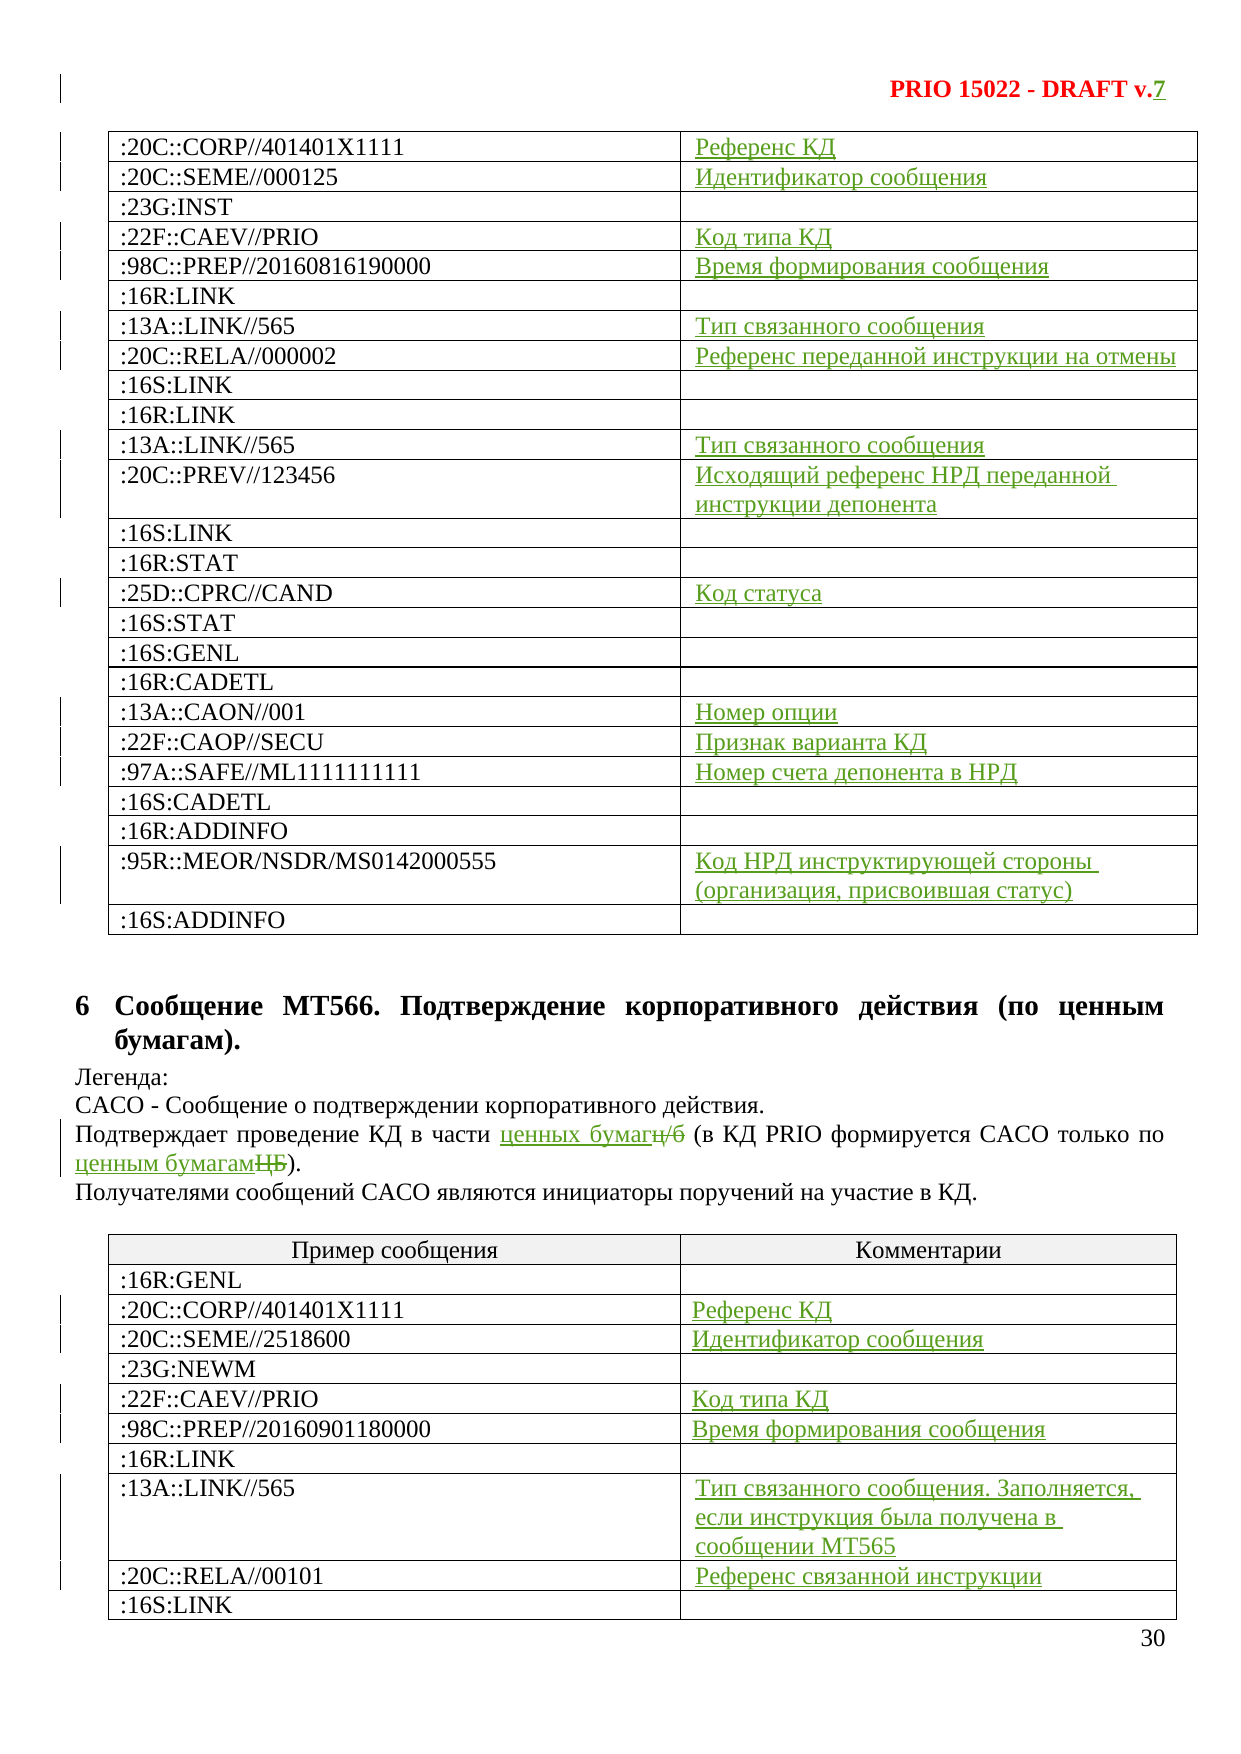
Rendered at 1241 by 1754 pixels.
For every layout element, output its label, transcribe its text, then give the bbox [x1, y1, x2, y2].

table_cell [681, 816, 1197, 845]
table_cell :16S:CADETL [109, 787, 680, 815]
table_cell :20C::CORP//401401X1111 [109, 132, 680, 161]
table_cell [681, 727, 1197, 756]
table_cell :22F::CAEV//PRIO [109, 222, 680, 250]
text Легенда: [75, 1062, 1165, 1090]
table_cell [681, 1265, 1176, 1294]
subtitle Сообщение МТ566. Подтверждение корпоративного действия (по ценным бумагам). [75, 988, 1165, 1055]
table_cell [681, 281, 1197, 310]
table_cell [681, 638, 1197, 666]
table_cell [681, 1325, 1176, 1353]
table_cell [681, 132, 1197, 161]
table_cell :23G:INST [109, 192, 680, 221]
table_cell :13A::LINK//565 [109, 1474, 680, 1560]
table_cell [681, 371, 1197, 399]
table_cell [681, 846, 1197, 904]
table_cell [681, 341, 1197, 369]
table_cell :16R:LINK [109, 1444, 680, 1472]
table_cell [681, 1591, 1176, 1619]
table_cell [681, 251, 1197, 280]
table_cell [681, 1414, 1176, 1443]
table_cell [681, 400, 1197, 429]
table_cell [681, 905, 1197, 933]
table_cell [681, 787, 1197, 815]
table_cell :22F::CAEV//PRIO [109, 1384, 680, 1413]
table_cell [681, 1561, 1176, 1589]
table_header Пример сообщения [109, 1235, 680, 1264]
table_cell :16R:GENL [109, 1265, 680, 1294]
table_header Комментарии [681, 1235, 1176, 1264]
table_cell [681, 519, 1197, 547]
table_cell :20C::PREV//123456 [109, 460, 680, 517]
table_cell :97A::SAFE//ML1111111111 [109, 757, 680, 786]
table_cell [681, 311, 1197, 340]
table_cell :16R:STAT [109, 548, 680, 577]
table_cell :20C::CORP//401401X1111 [109, 1295, 680, 1323]
table_cell [681, 1354, 1176, 1383]
table_cell [681, 1384, 1176, 1413]
table_cell :23G:NEWM [109, 1354, 680, 1383]
table_cell [681, 608, 1197, 637]
table_cell :20C::RELA//000002 [109, 341, 680, 369]
table_cell [681, 548, 1197, 577]
table_cell :16S:LINK [109, 371, 680, 399]
text CACO - Сообщение о подтверждении корпоративного действия. [75, 1090, 1165, 1119]
table_cell :13A::CAON//001 [109, 697, 680, 726]
table_cell :20C::RELA//00101 [109, 1561, 680, 1589]
table_cell :20C::SEME//2518600 [109, 1325, 680, 1353]
table_cell :16S:ADDINFO [109, 905, 680, 933]
table_cell :16S:LINK [109, 1591, 680, 1619]
table_cell :98C::PREP//20160901180000 [109, 1414, 680, 1443]
table_cell :16R:CADETL [109, 668, 680, 696]
text Получателями сообщений CACO являются инициаторы поручений на участие в КД. [75, 1177, 1165, 1205]
table_cell [681, 192, 1197, 221]
table_cell :16S:STAT [109, 608, 680, 637]
table_cell [681, 1444, 1176, 1472]
table_cell :13A::LINK//565 [109, 311, 680, 340]
table_cell [681, 162, 1197, 191]
table_cell :20C::SEME//000125 [109, 162, 680, 191]
text Подтверждает проведение КД в части (в КД PRIO формируется CACO только по ). [75, 1119, 1165, 1177]
table_cell :16S:GENL [109, 638, 680, 666]
table_cell [681, 1474, 1176, 1560]
table_cell [681, 430, 1197, 459]
table_cell :95R::MEOR/NSDR/MS0142000555 [109, 846, 680, 904]
table_cell :25D::CPRC//CAND [109, 578, 680, 607]
table_cell [681, 222, 1197, 250]
table_cell :13A::LINK//565 [109, 430, 680, 459]
table_cell [681, 578, 1197, 607]
table_cell [681, 1295, 1176, 1323]
table_cell :16S:LINK [109, 519, 680, 547]
table_cell :16R:ADDINFO [109, 816, 680, 845]
table_cell [681, 668, 1197, 696]
table_cell [681, 697, 1197, 726]
table_cell :16R:LINK [109, 281, 680, 310]
table_cell :98C::PREP//20160816190000 [109, 251, 680, 280]
table_cell [681, 460, 1197, 517]
table_cell :22F::CAOP//SECU [109, 727, 680, 756]
table_cell [681, 757, 1197, 786]
table_cell :16R:LINK [109, 400, 680, 429]
